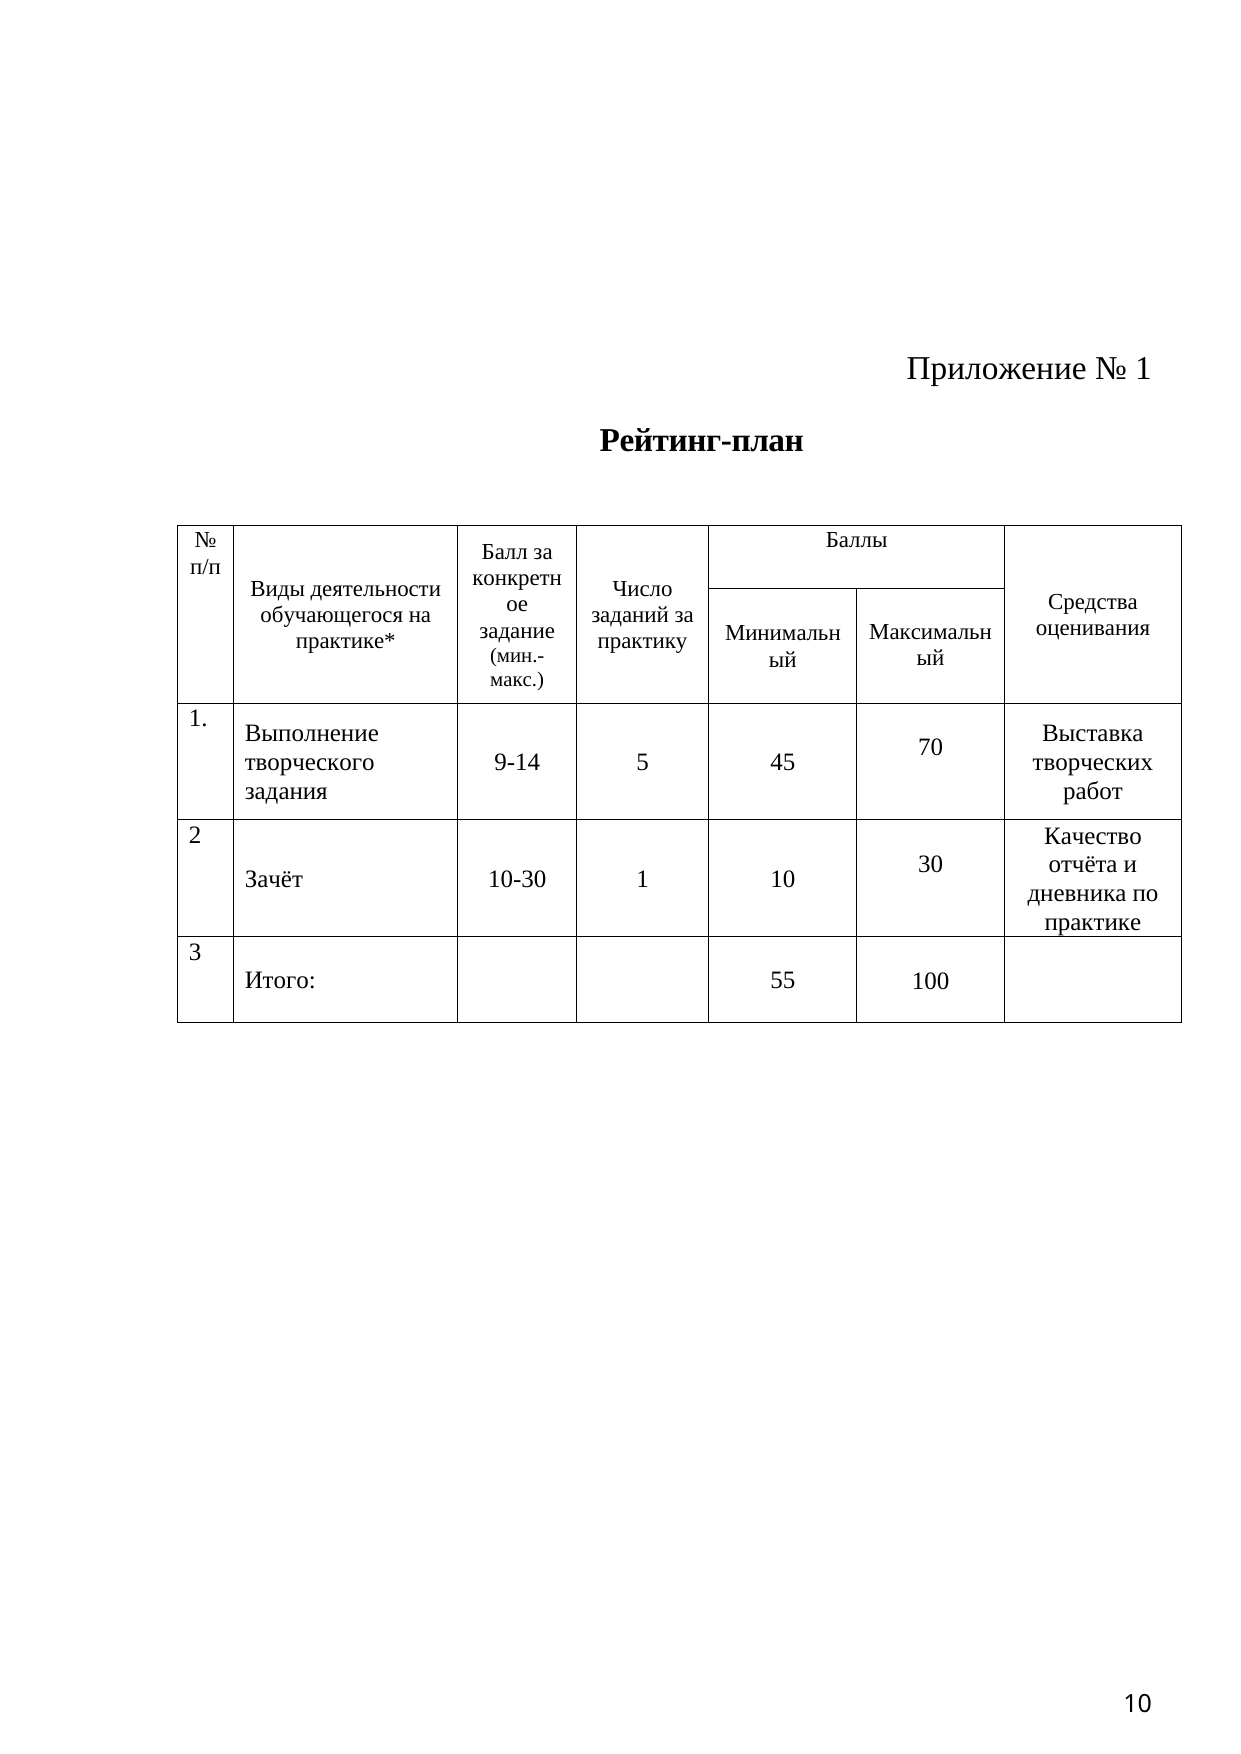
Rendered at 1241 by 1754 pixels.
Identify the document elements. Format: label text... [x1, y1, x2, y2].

table_header № п/п [178, 526, 233, 702]
table_cell 100 [857, 937, 1004, 1022]
table_cell 45 [709, 704, 856, 819]
table_cell 1. [178, 704, 233, 819]
table_cell Выставка творческих работ [1005, 704, 1181, 819]
table_cell 10 [709, 820, 856, 936]
table_cell 55 [709, 937, 856, 1022]
table_cell 70 [857, 704, 1004, 819]
table_cell Выполнение творческого задания [234, 704, 457, 819]
table_cell [577, 937, 708, 1022]
table_cell Зачёт [234, 820, 457, 936]
list Рейтинг-план [252, 420, 1152, 458]
table_cell 30 [857, 820, 1004, 936]
list Приложение № 1 [252, 348, 1152, 386]
table_header Число заданий за практику [577, 526, 708, 702]
table_header Баллы [709, 526, 1004, 588]
table_cell 10-30 [458, 820, 576, 936]
table_cell 5 [577, 704, 708, 819]
table_cell Максимальный [857, 589, 1004, 702]
table_cell Качество отчёта и дневника по практике [1005, 820, 1181, 936]
table_cell [1005, 937, 1181, 1022]
table_cell 2 [178, 820, 233, 936]
table_cell Итого: [234, 937, 457, 1022]
table_header Средства оценивания [1005, 526, 1181, 702]
table_cell 9-14 [458, 704, 576, 819]
table_cell 3 [178, 937, 233, 1022]
table_cell [458, 937, 576, 1022]
table_header Балл за конкретное задание (мин.-макс.) [458, 526, 576, 702]
table_header Виды деятельности обучающегося на практике* [234, 526, 457, 702]
table_cell 1 [577, 820, 708, 936]
table_cell Минимальный [709, 589, 856, 702]
